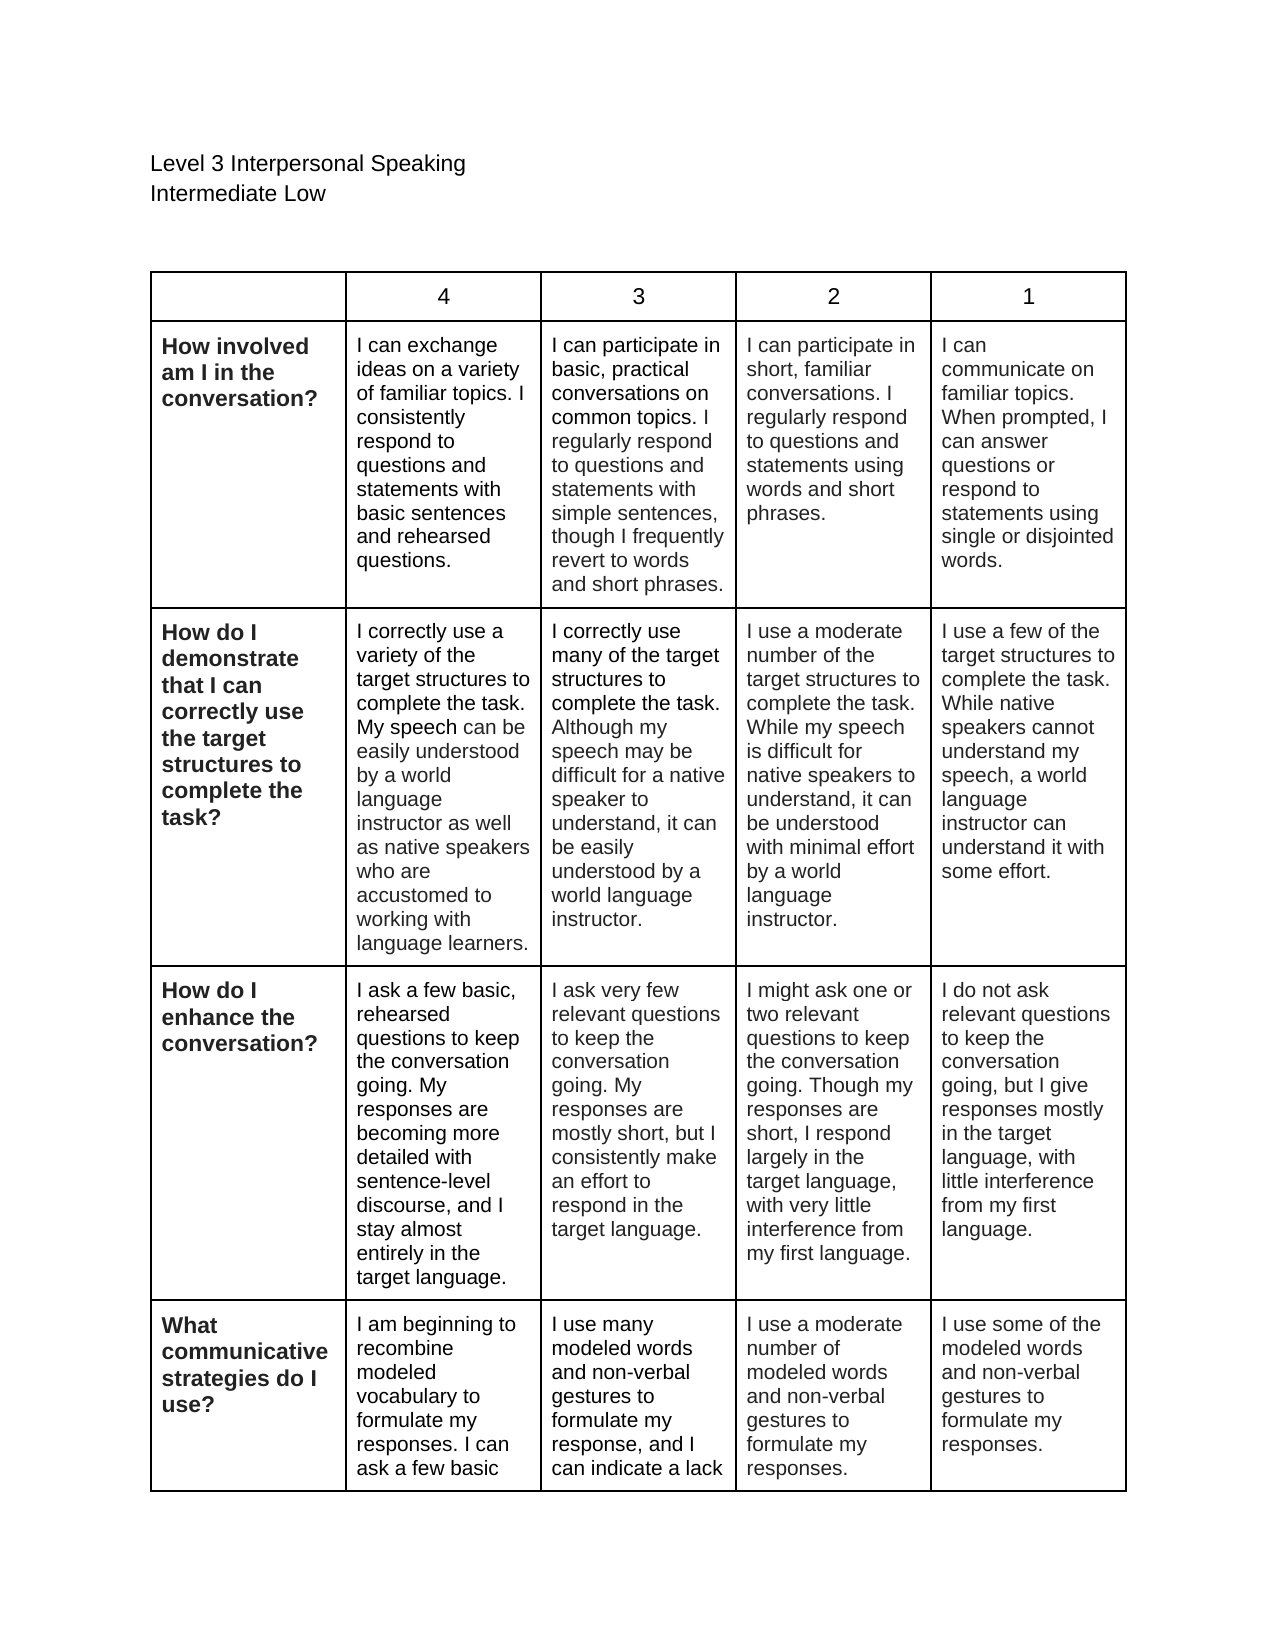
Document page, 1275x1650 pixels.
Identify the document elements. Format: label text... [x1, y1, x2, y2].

table_cell I can communicate on familiar topics. When prompted, I can answer questions or respond to statements using single or disjointed words. [932, 322, 1125, 607]
table_header 1 [932, 273, 1125, 320]
table_cell I do not ask relevant questions to keep the conversation going, but I give responses mostly in the target language, with little interference from my first language. [932, 967, 1125, 1299]
table_cell How involved am I in the conversation? [152, 322, 345, 607]
table_header [152, 273, 345, 320]
table_header 3 [542, 273, 735, 320]
table_cell I ask very few relevant questions to keep the conversation going. My responses are mostly short, but I consistently make an effort to respond in the target language. [542, 967, 735, 1299]
text Level 3 Interpersonal Speaking [150, 150, 1125, 176]
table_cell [932, 1301, 1125, 1490]
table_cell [347, 1301, 540, 1490]
table_header 2 [737, 273, 930, 320]
table_cell I use a few of the target structures to complete the task. While native speakers cannot understand my speech, a world language instructor can understand it with some effort. [932, 609, 1125, 965]
table_cell I might ask one or two relevant questions to keep the conversation going. Though my responses are short, I respond largely in the target language, with very little interference from my first language. [737, 967, 930, 1299]
table_cell I can participate in basic, practical conversations on common topics. I regularly respond to questions and statements with simple sentences, though I frequently revert to words and short phrases. [542, 322, 735, 607]
table_cell I use a moderate number of the target structures to complete the task. While my speech is difficult for native speakers to understand, it can be understood with minimal effort by a world language instructor. [737, 609, 930, 965]
table_cell How do I enhance the conversation? [152, 967, 345, 1299]
table_cell How do I demonstrate that I can correctly use the target structures to complete the task? [152, 609, 345, 965]
table_header 4 [347, 273, 540, 320]
table_cell I correctly use a variety of the target structures to complete the task. My speech can be easily understood by a world language instructor as well as native speakers who are accustomed to working with language learners. [347, 609, 540, 965]
text Intermediate Low [150, 180, 1125, 207]
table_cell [737, 1301, 930, 1490]
table_cell I can exchange ideas on a variety of familiar topics. I consistently respond to questions and statements with basic sentences and rehearsed questions. [347, 322, 540, 607]
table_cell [152, 1301, 345, 1490]
table_cell I ask a few basic, rehearsed questions to keep the conversation going. My responses are becoming more detailed with sentence-level discourse, and I stay almost entirely in the target language. [347, 967, 540, 1299]
table_cell I correctly use many of the target structures to complete the task. Although my speech may be difficult for a native speaker to understand, it can be easily understood by a world language instructor. [542, 609, 735, 965]
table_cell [542, 1301, 735, 1490]
table_cell I can participate in short, familiar conversations. I regularly respond to questions and statements using words and short phrases. [737, 322, 930, 607]
